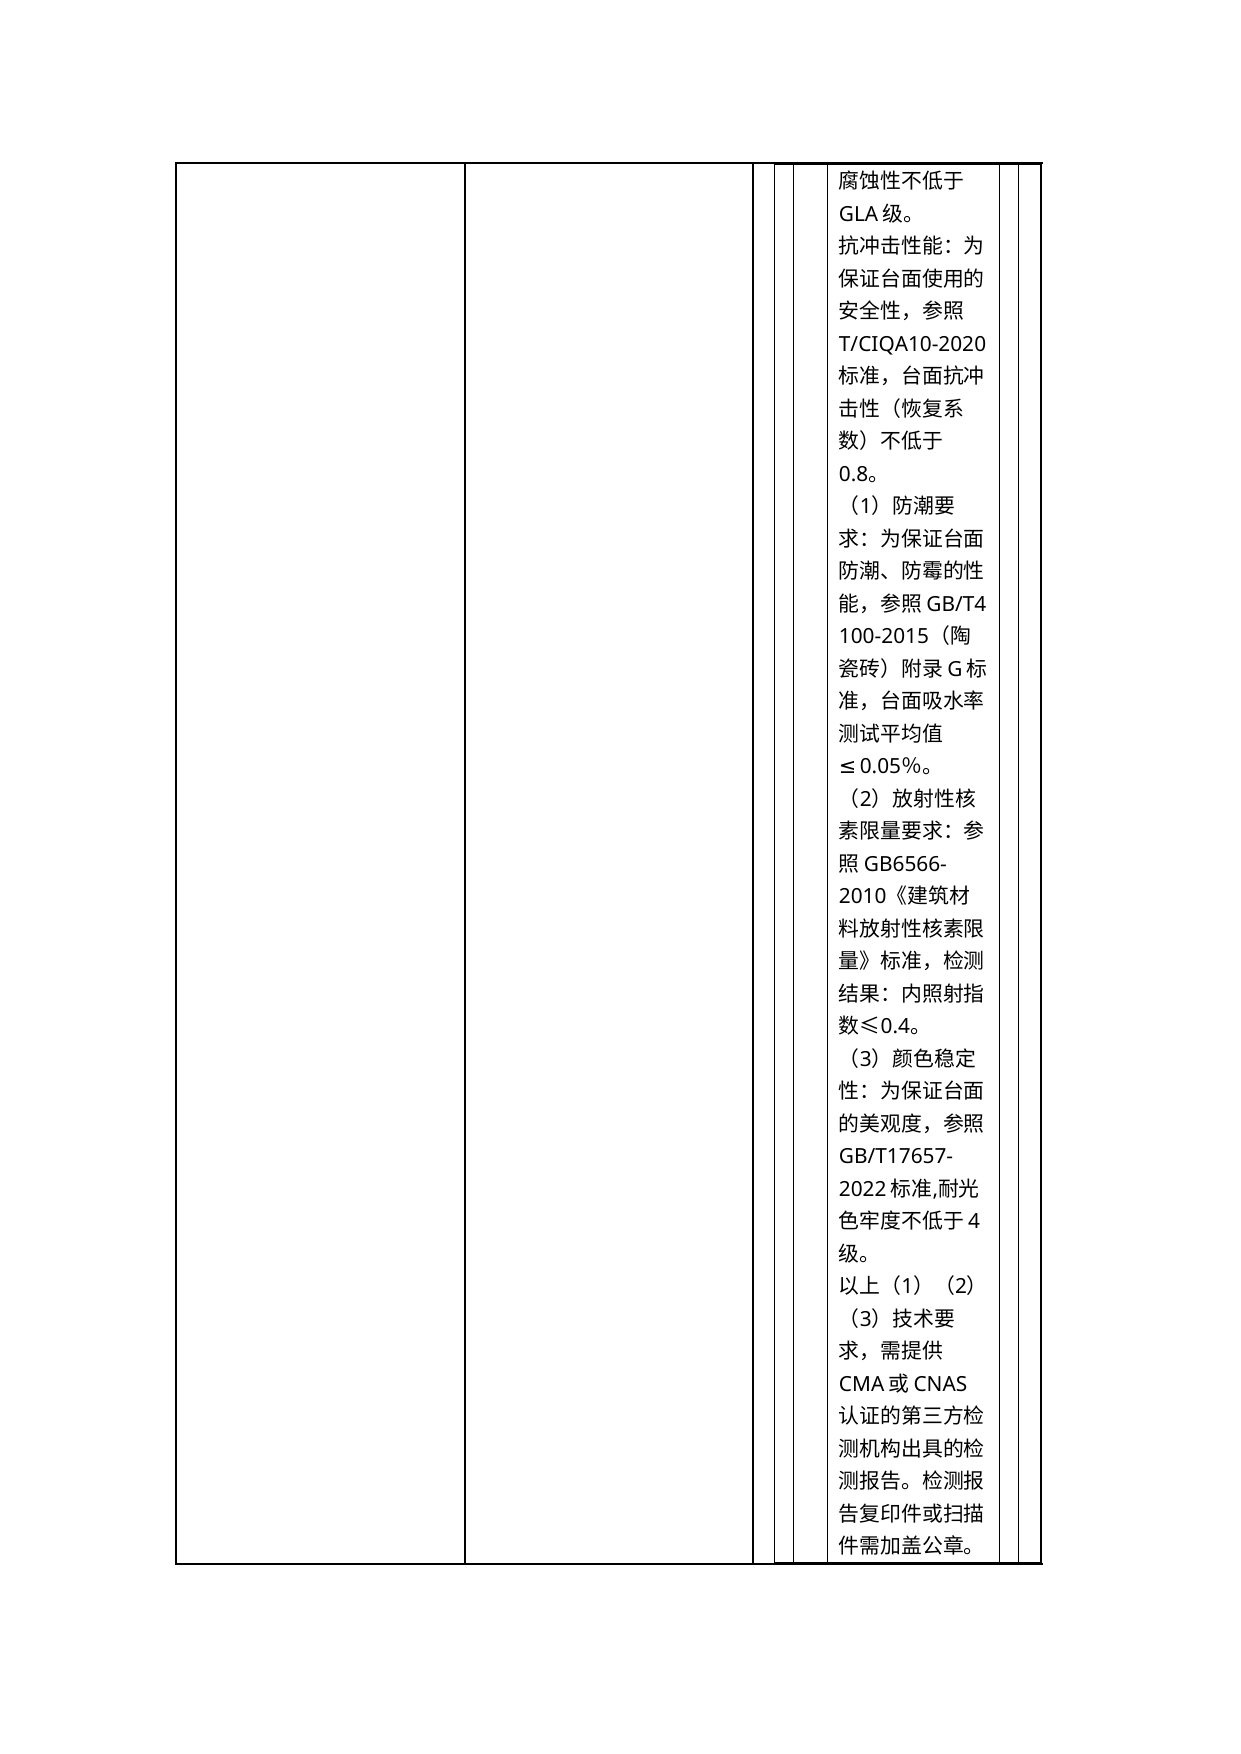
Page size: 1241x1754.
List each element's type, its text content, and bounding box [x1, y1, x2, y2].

table_cell [466, 164, 752, 1563]
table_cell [828, 165, 999, 1562]
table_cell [775, 165, 793, 1562]
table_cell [754, 164, 774, 1563]
table_cell 1 [177, 164, 464, 1563]
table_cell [1019, 165, 1040, 1562]
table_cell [794, 165, 827, 1562]
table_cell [1000, 165, 1018, 1562]
